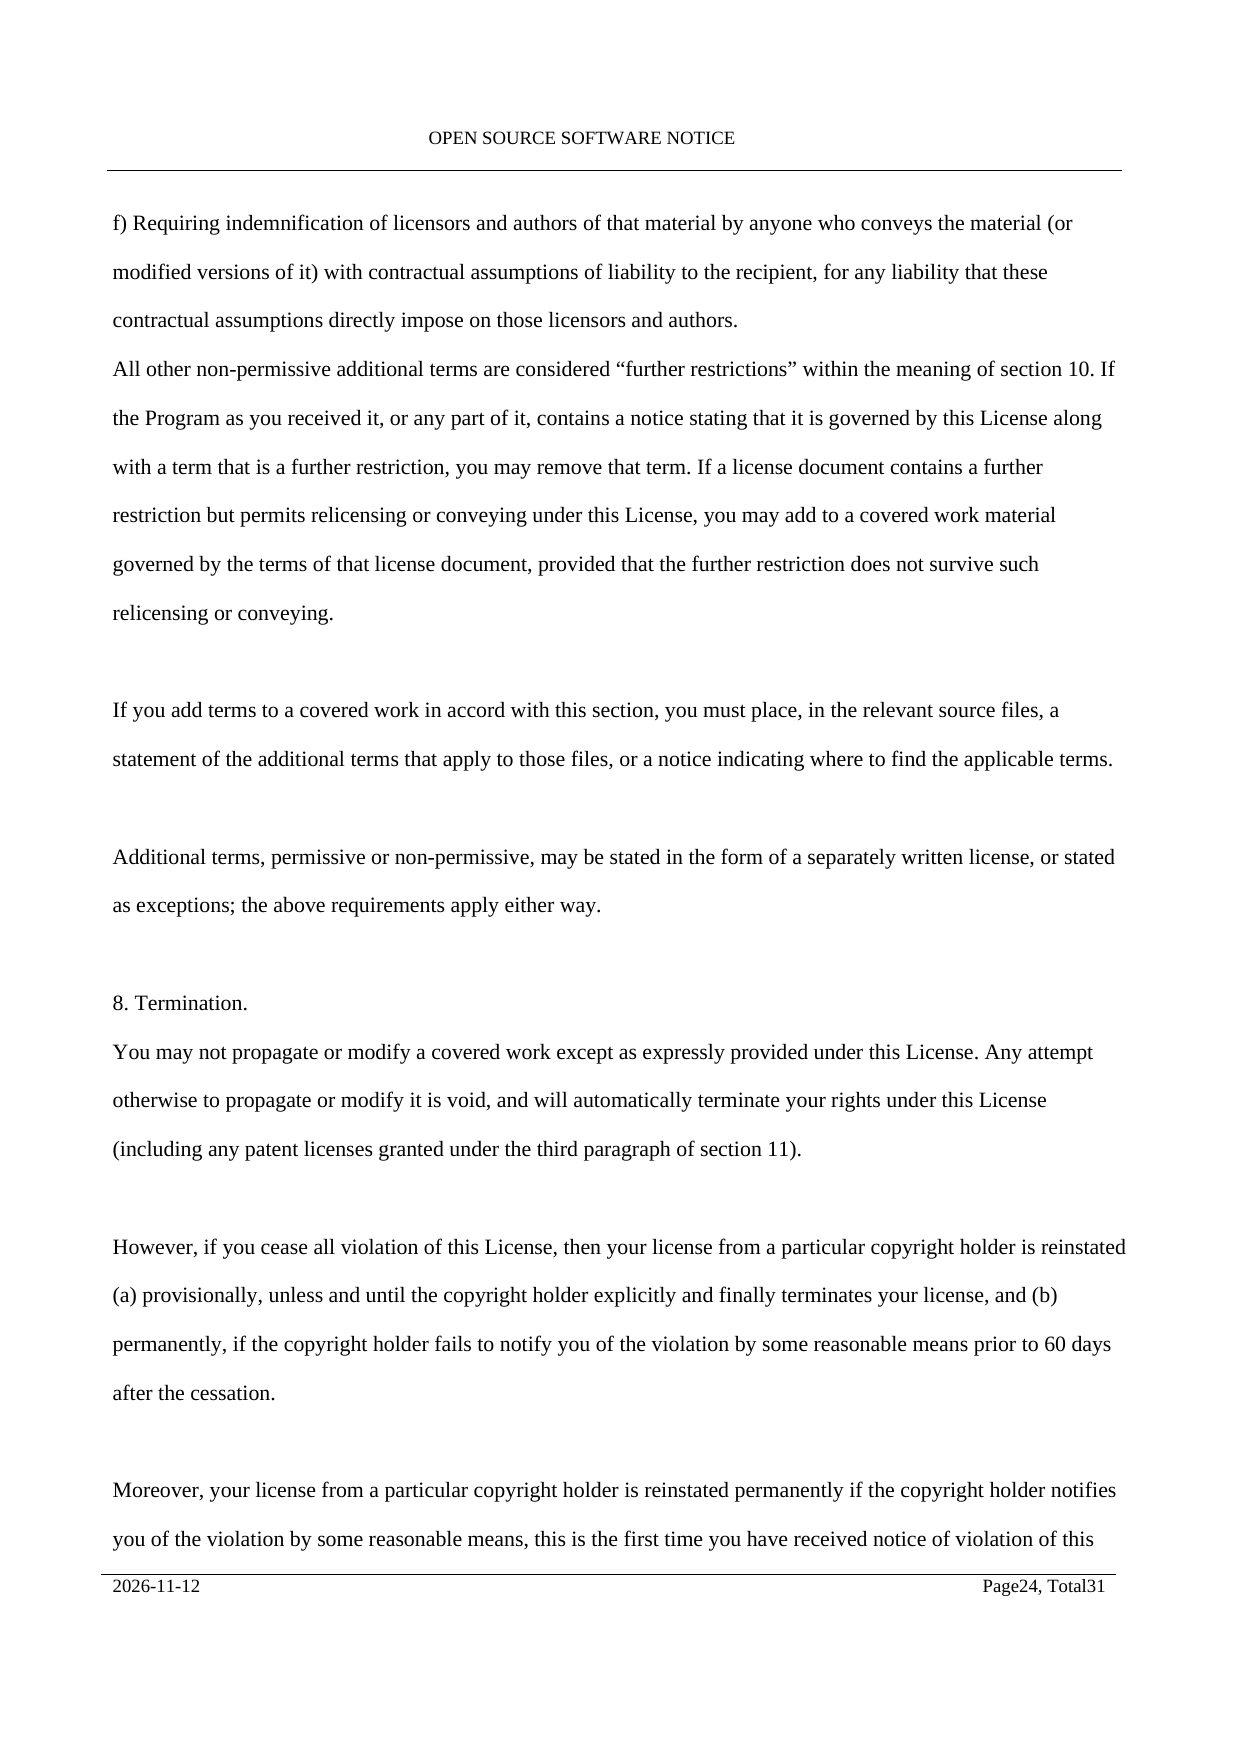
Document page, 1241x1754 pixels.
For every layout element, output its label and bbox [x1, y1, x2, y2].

text [112, 206, 1128, 1555]
